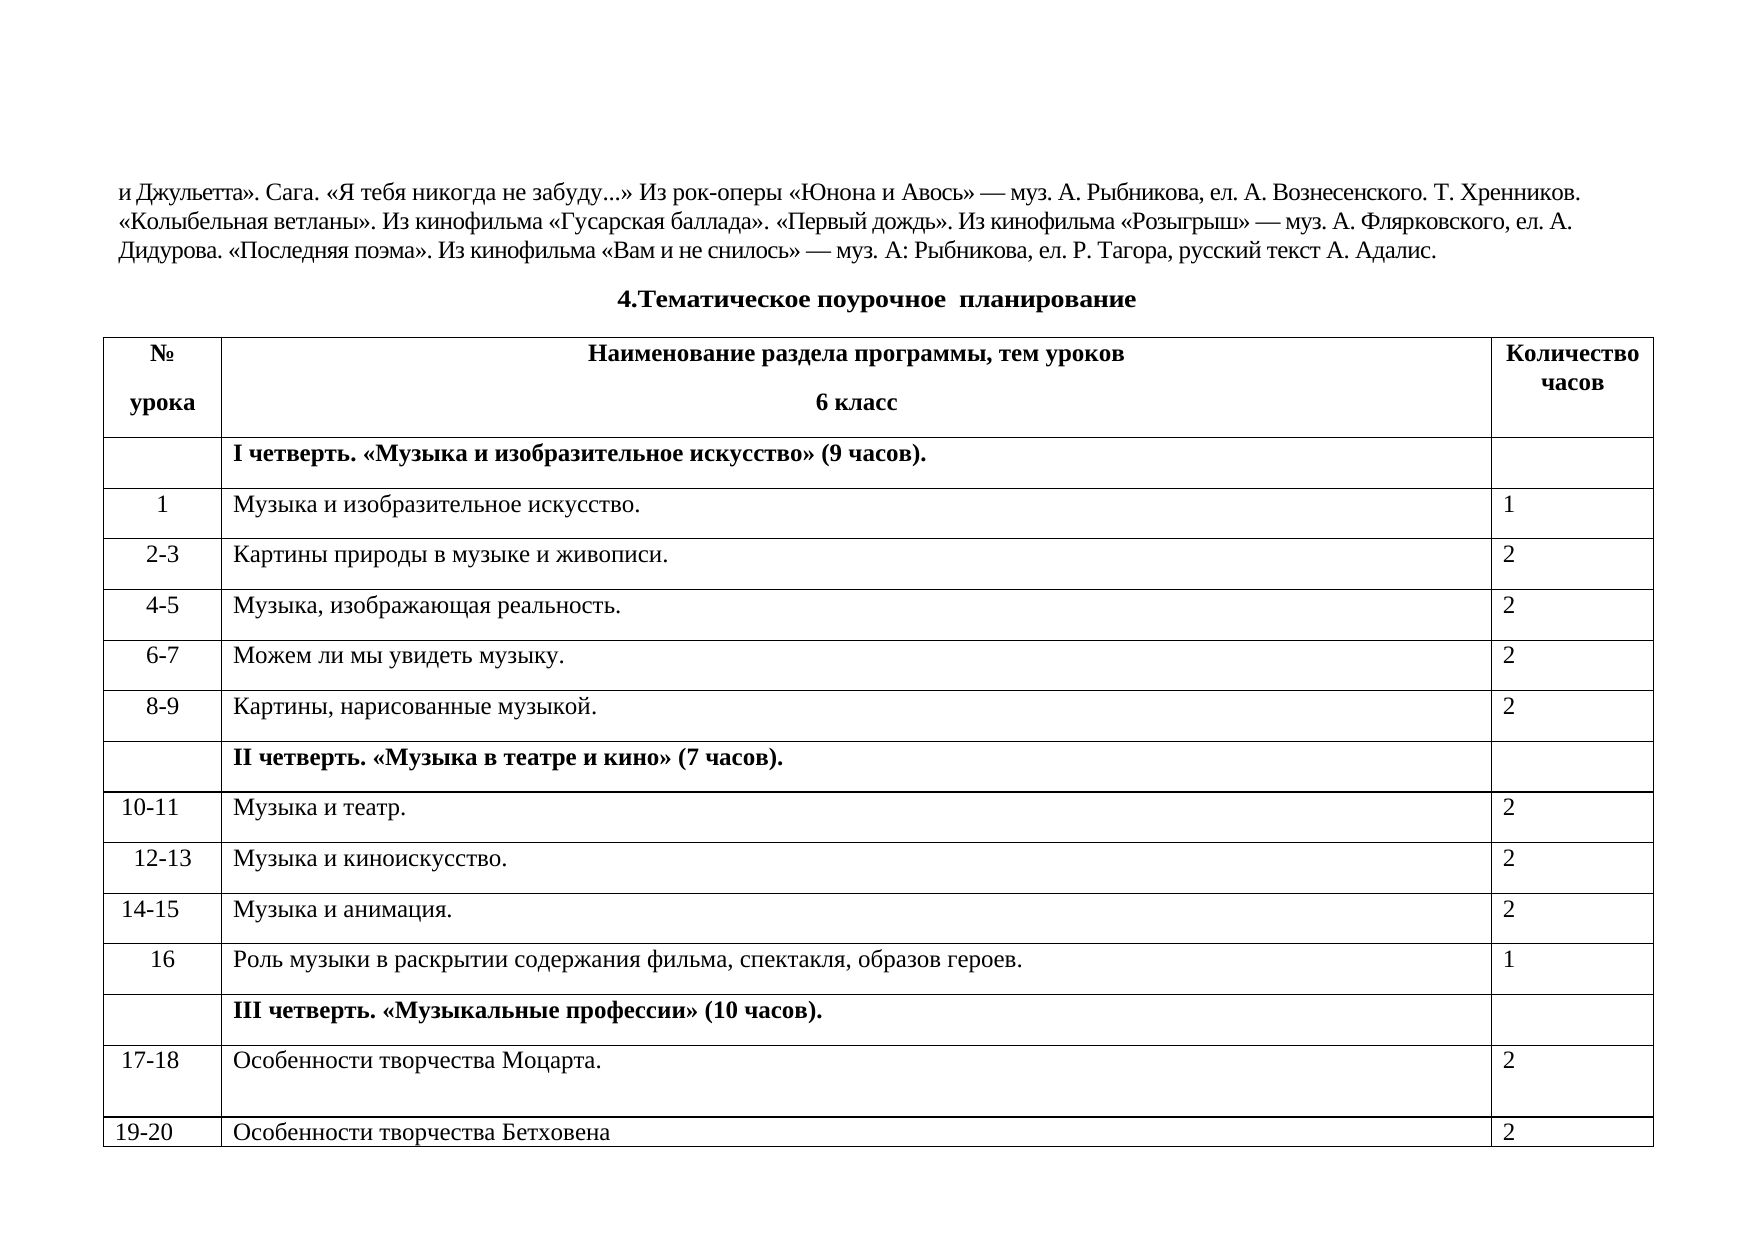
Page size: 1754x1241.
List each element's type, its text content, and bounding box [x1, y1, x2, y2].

table_cell Музыка, изображающая реальность. [222, 590, 1491, 639]
table_header Количество часов [1492, 338, 1653, 437]
table_cell Музыка и анимация. [222, 894, 1491, 943]
table_cell 17-18 [104, 1046, 221, 1116]
table_cell III четверть. «Музыкальные профессии» (10 часов). [222, 995, 1491, 1044]
table_cell Картины природы в музыке и живописи. [222, 539, 1491, 589]
table_cell 1 [1492, 944, 1653, 994]
table_cell 2 [1492, 1046, 1653, 1116]
table_cell 2 [1492, 843, 1653, 893]
text 4.Тематическое поурочное планирование [118, 284, 1636, 313]
table_cell 19-20 [104, 1118, 221, 1146]
table_cell 2 [1492, 691, 1653, 741]
table_cell 1 [104, 489, 221, 538]
table_cell 12-13 [104, 843, 221, 893]
table_cell 2 [1492, 590, 1653, 639]
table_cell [222, 1118, 1491, 1146]
table_header Наименование раздела программы, тем уроков 6 класс [222, 338, 1491, 437]
table_cell 4-5 [104, 590, 221, 639]
table_cell 2 [1492, 641, 1653, 690]
table_cell Особенности творчества Моцарта. [222, 1046, 1491, 1116]
table_cell 14-15 [104, 894, 221, 943]
table_cell Картины, нарисованные музыкой. [222, 691, 1491, 741]
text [118, 177, 1636, 263]
table_header № урока [104, 338, 221, 437]
table_cell 2-3 [104, 539, 221, 589]
table_cell 8-9 [104, 691, 221, 741]
table_cell [104, 438, 221, 488]
table_cell [104, 995, 221, 1044]
table_cell Музыка и киноискусство. [222, 843, 1491, 893]
table_cell 10-11 [104, 793, 221, 842]
table_cell I четверть. «Музыка и изобразительное искусство» (9 часов). [222, 438, 1491, 488]
table_cell 2 [1492, 1118, 1653, 1146]
table_cell [1492, 995, 1653, 1044]
table_cell [1492, 438, 1653, 488]
table_cell Музыка и изобразительное искусство. [222, 489, 1491, 538]
table_cell II четверть. «Музыка в театре и кино» (7 часов). [222, 742, 1491, 791]
table_cell [1492, 742, 1653, 791]
table_cell 2 [1492, 539, 1653, 589]
table_cell 2 [1492, 894, 1653, 943]
table_cell 6-7 [104, 641, 221, 690]
table_cell Роль музыки в раскрытии содержания фильма, спектакля, образов героев. [222, 944, 1491, 994]
table_cell 2 [1492, 793, 1653, 842]
table_cell 16 [104, 944, 221, 994]
table_cell Музыка и театр. [222, 793, 1491, 842]
table_cell 1 [1492, 489, 1653, 538]
table_cell [104, 742, 221, 791]
table_cell Можем ли мы увидеть музыку. [222, 641, 1491, 690]
